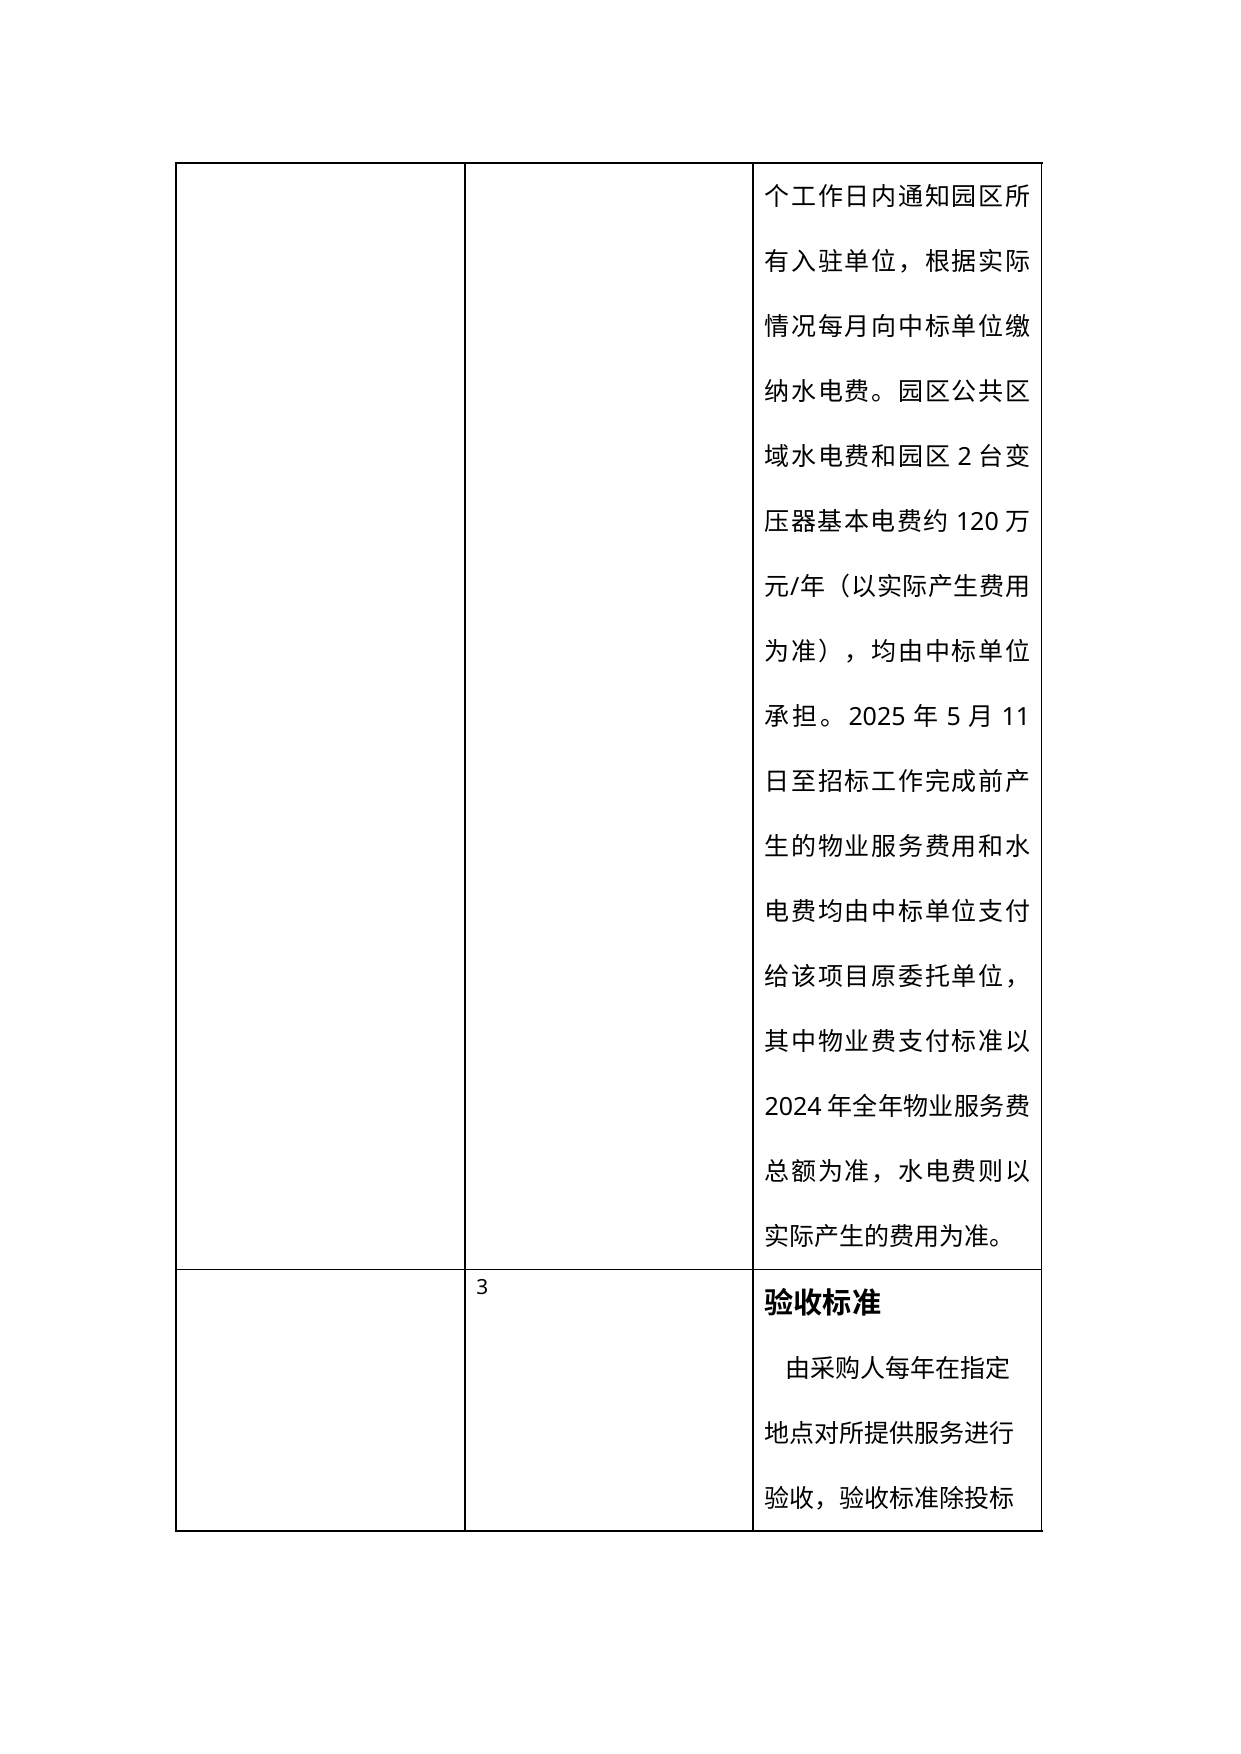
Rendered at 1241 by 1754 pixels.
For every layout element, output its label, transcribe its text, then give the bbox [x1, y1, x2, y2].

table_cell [754, 164, 1041, 1268]
table_cell [177, 1270, 464, 1530]
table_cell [754, 1270, 1041, 1530]
table_cell 2 [466, 164, 752, 1268]
table_cell [177, 164, 464, 1268]
table_cell 3 [466, 1270, 752, 1530]
